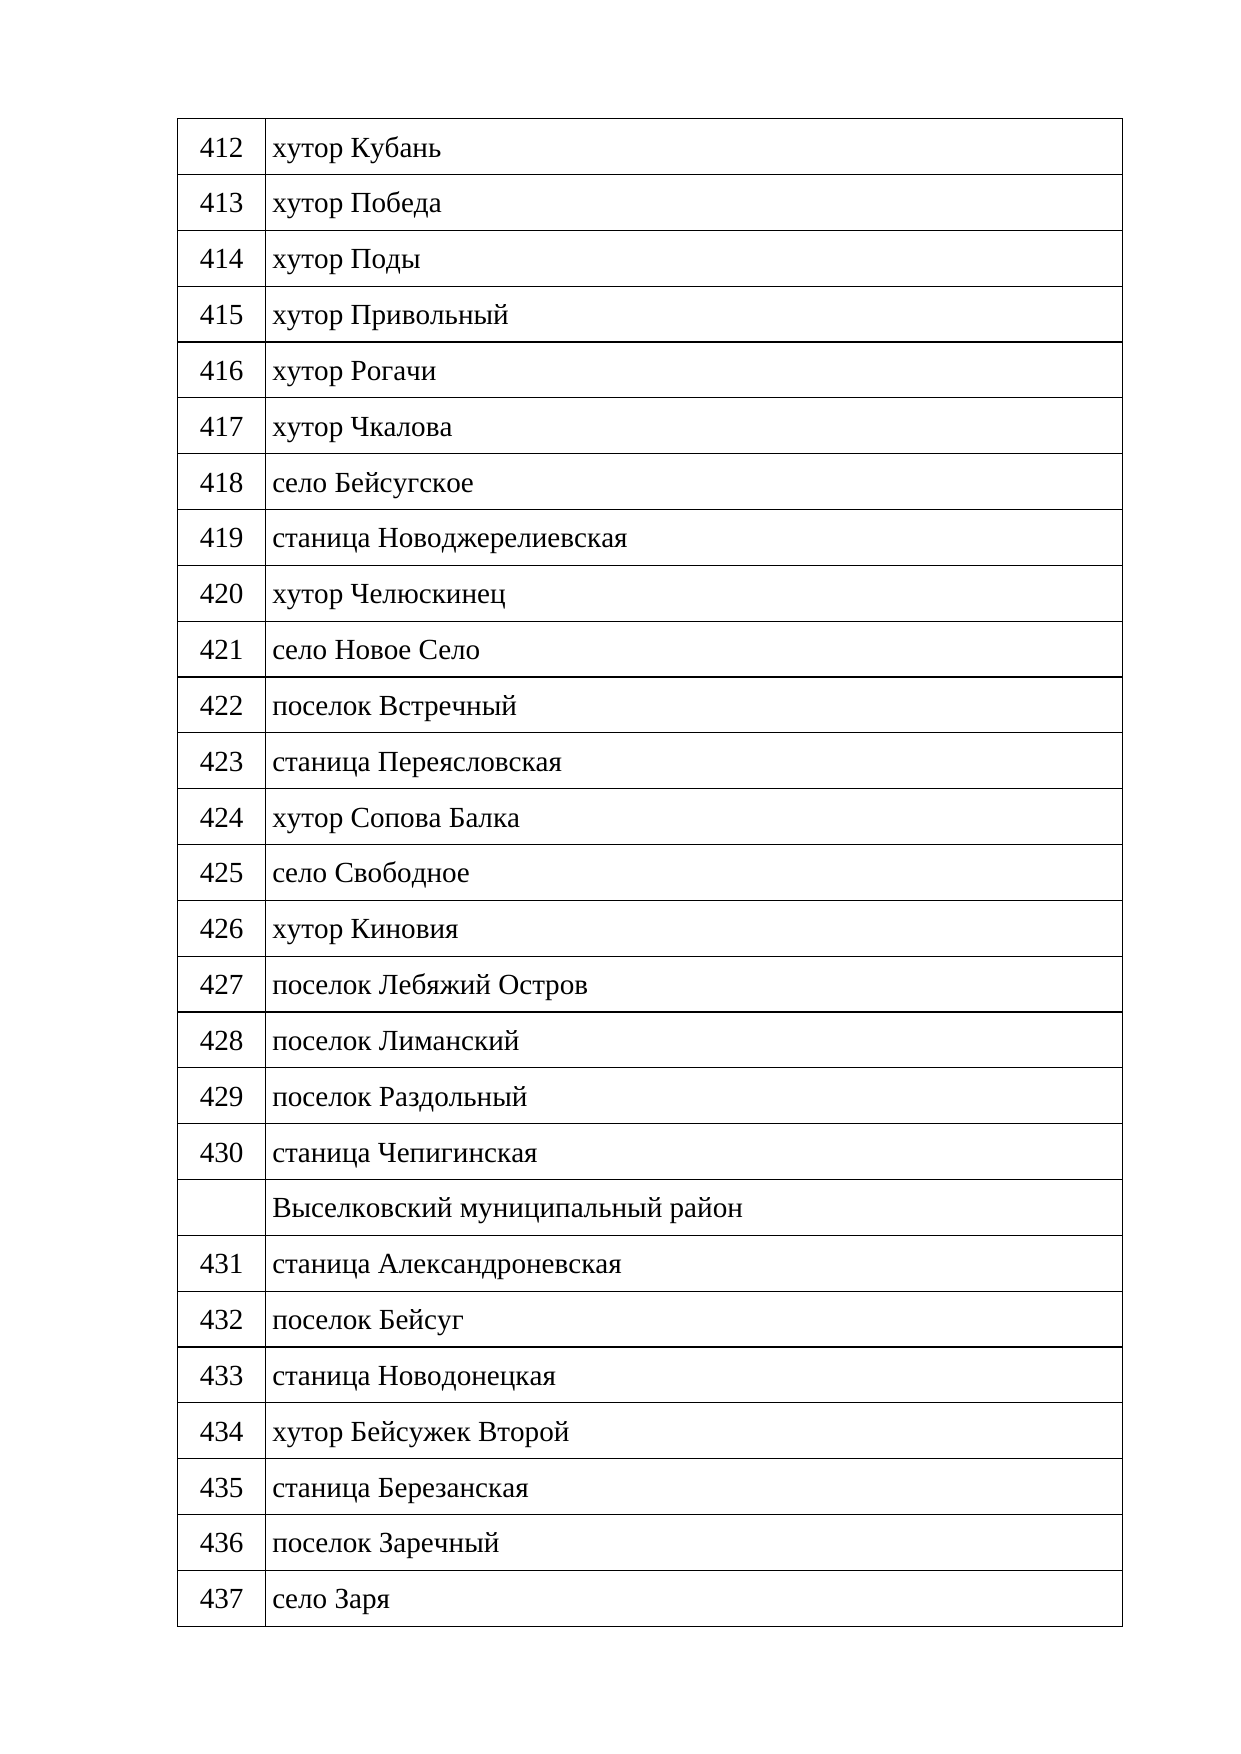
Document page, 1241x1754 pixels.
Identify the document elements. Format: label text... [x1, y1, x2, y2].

table_cell 422 [178, 678, 265, 732]
table_cell станица Новоджерелиевская [266, 510, 1122, 565]
table_cell село Заря [266, 1571, 1122, 1626]
table_cell поселок Заречный [266, 1515, 1122, 1570]
table_cell поселок Бейсуг [266, 1292, 1122, 1346]
table_cell село Бейсугское [266, 454, 1122, 509]
table_cell хутор Кубань [266, 119, 1122, 174]
table_cell 436 [178, 1515, 265, 1570]
table_cell поселок Лебяжий Остров [266, 957, 1122, 1011]
table_cell 412 [178, 119, 265, 174]
table_cell хутор Бейсужек Второй [266, 1403, 1122, 1458]
table_cell 427 [178, 957, 265, 1011]
table_cell 414 [178, 231, 265, 286]
table_cell село Новое Село [266, 622, 1122, 676]
table_cell 424 [178, 789, 265, 844]
table_cell 421 [178, 622, 265, 676]
table_cell 423 [178, 733, 265, 788]
table_cell хутор Поды [266, 231, 1122, 286]
table_cell хутор Сопова Балка [266, 789, 1122, 844]
table_cell 432 [178, 1292, 265, 1346]
table_cell 433 [178, 1348, 265, 1402]
table_cell поселок Лиманский [266, 1013, 1122, 1067]
table_cell станица Новодонецкая [266, 1348, 1122, 1402]
table_cell 431 [178, 1236, 265, 1291]
table_cell станица Переясловская [266, 733, 1122, 788]
table_cell 430 [178, 1124, 265, 1179]
table_cell 419 [178, 510, 265, 565]
table_cell 437 [178, 1571, 265, 1626]
table_cell хутор Рогачи [266, 343, 1122, 397]
table_cell [178, 1180, 265, 1235]
table_cell 425 [178, 845, 265, 900]
table_cell хутор Победа [266, 175, 1122, 230]
table_cell 426 [178, 901, 265, 956]
table_cell станица Чепигинская [266, 1124, 1122, 1179]
table_cell хутор Киновия [266, 901, 1122, 956]
table_cell поселок Встречный [266, 678, 1122, 732]
table_cell станица Березанская [266, 1459, 1122, 1514]
table_cell 417 [178, 398, 265, 453]
table_cell 428 [178, 1013, 265, 1067]
table_cell 415 [178, 287, 265, 341]
table_cell 413 [178, 175, 265, 230]
table_cell хутор Чкалова [266, 398, 1122, 453]
table_cell 416 [178, 343, 265, 397]
table_cell 418 [178, 454, 265, 509]
table_cell поселок Раздольный [266, 1068, 1122, 1123]
table_cell станица Александроневская [266, 1236, 1122, 1291]
table_cell 434 [178, 1403, 265, 1458]
table_cell Выселковский муниципальный район [266, 1180, 1122, 1235]
table_cell 420 [178, 566, 265, 621]
table_cell 429 [178, 1068, 265, 1123]
table_cell село Свободное [266, 845, 1122, 900]
table_cell хутор Привольный [266, 287, 1122, 341]
table_cell 435 [178, 1459, 265, 1514]
table_cell хутор Челюскинец [266, 566, 1122, 621]
